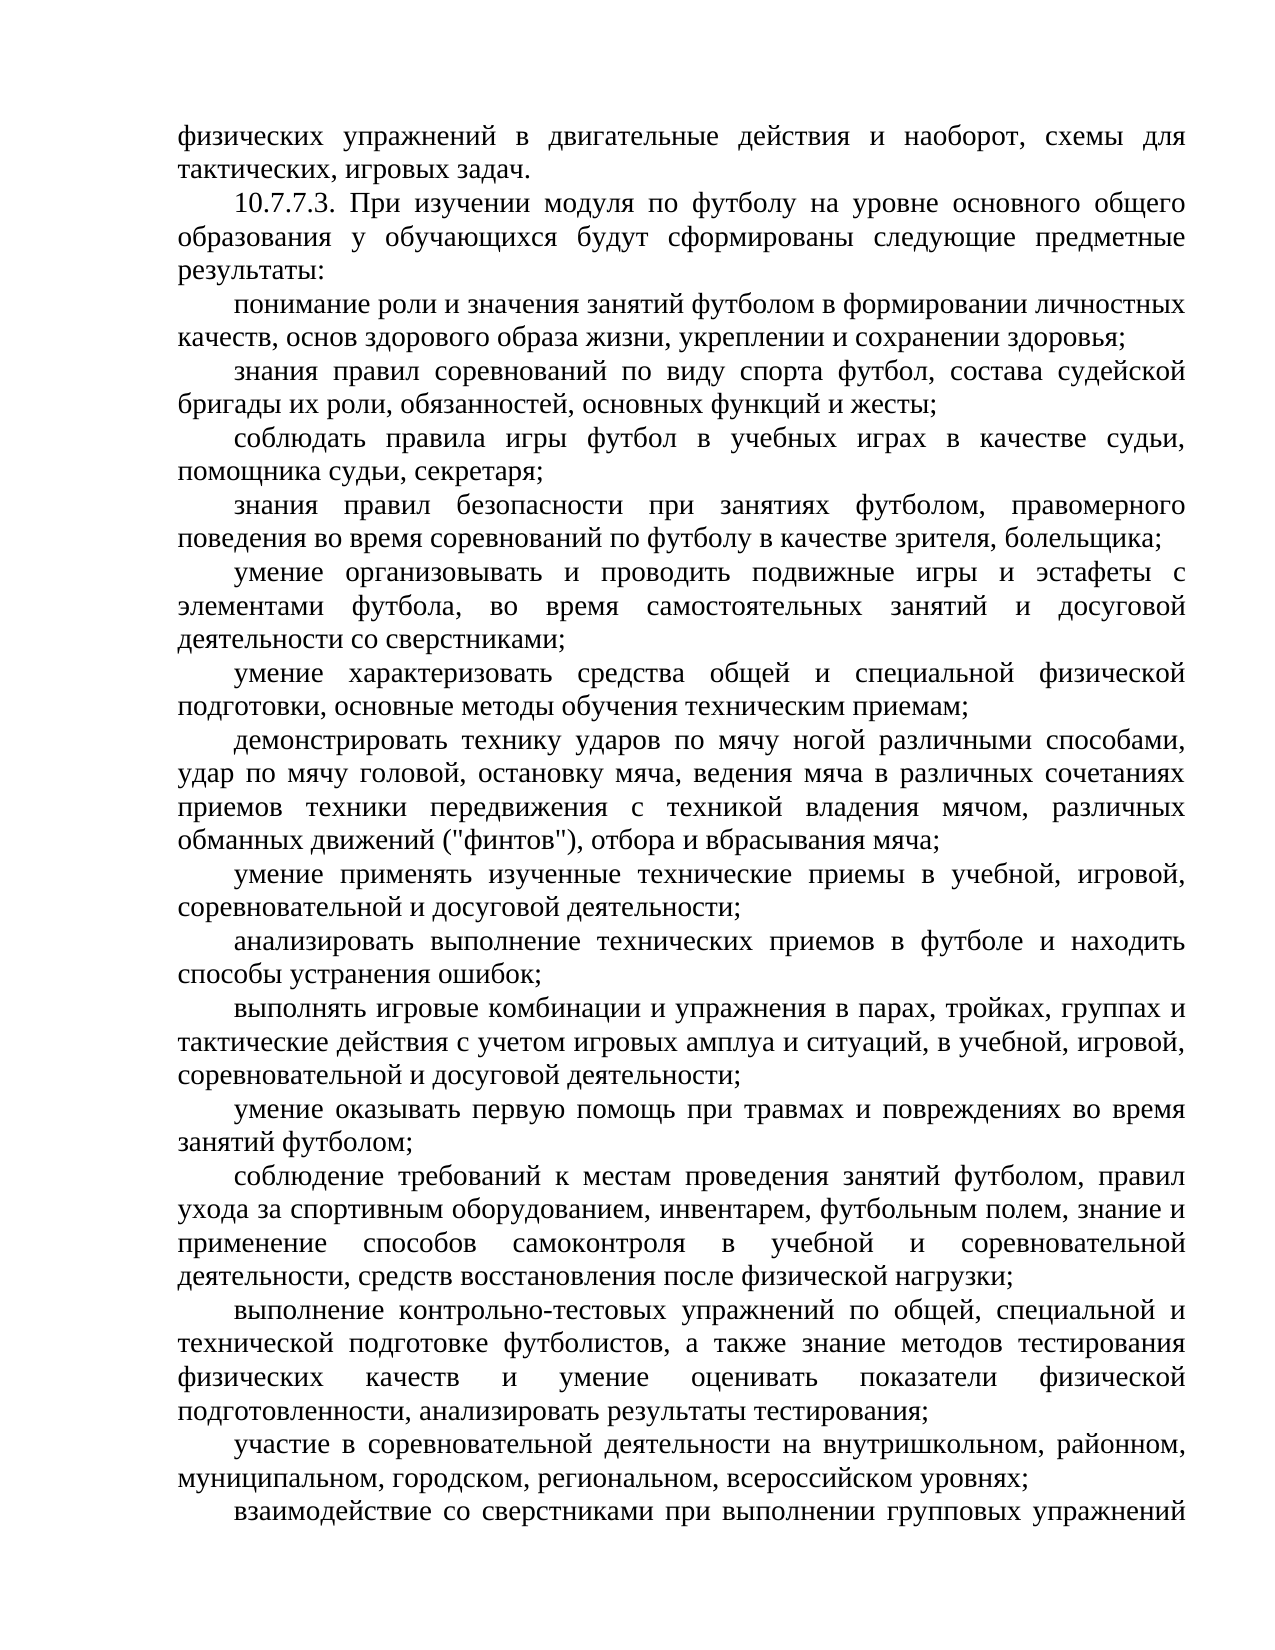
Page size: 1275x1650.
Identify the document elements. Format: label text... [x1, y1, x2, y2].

text участие в соревновательной деятельности на внутришкольном, районном, муниципальном, городском, региональном, всероссийском уровнях; [177, 1426, 1186, 1493]
text умение организовывать и проводить подвижные игры и эстафеты с элементами футбола, во время самостоятельных занятий и досуговой деятельности со сверстниками; [177, 554, 1186, 655]
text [177, 1493, 1186, 1527]
text умение применять изученные технические приемы в учебной, игровой, соревновательной и досуговой деятельности; [177, 856, 1186, 923]
text анализировать выполнение технических приемов в футболе и находить способы устранения ошибок; [177, 923, 1186, 990]
text знания правил безопасности при занятиях футболом, правомерного поведения во время соревнований по футболу в качестве зрителя, болельщика; [177, 487, 1186, 554]
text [177, 118, 1186, 185]
text соблюдать правила игры футбол в учебных играх в качестве судьи, помощника судьи, секретаря; [177, 420, 1186, 487]
text знания правил соревнований по виду спорта футбол, состава судейской бригады их роли, обязанностей, основных функций и жесты; [177, 353, 1186, 420]
text умение характеризовать средства общей и специальной физической подготовки, основные методы обучения техническим приемам; [177, 655, 1186, 722]
text соблюдение требований к местам проведения занятий футболом, правил ухода за спортивным оборудованием, инвентарем, футбольным полем, знание и применение способов самоконтроля в учебной и соревновательной деятельности, средств восстановления после физической нагрузки; [177, 1158, 1186, 1292]
text умение оказывать первую помощь при травмах и повреждениях во время занятий футболом; [177, 1091, 1186, 1158]
text выполнять игровые комбинации и упражнения в парах, тройках, группах и тактические действия с учетом игровых амплуа и ситуаций, в учебной, игровой, соревновательной и досуговой деятельности; [177, 990, 1186, 1091]
text 10.7.7.3. При изучении модуля по футболу на уровне основного общего образования у обучающихся будут сформированы следующие предметные результаты: [177, 185, 1186, 286]
text демонстрировать технику ударов по мячу ногой различными способами, удар по мячу головой, остановку мяча, ведения мяча в различных сочетаниях приемов техники передвижения с техникой владения мячом, различных обманных движений ("финтов"), отбора и вбрасывания мяча; [177, 722, 1186, 856]
text выполнение контрольно-тестовых упражнений по общей, специальной и технической подготовке футболистов, а также знание методов тестирования физических качеств и умение оценивать показатели физической подготовленности, анализировать результаты тестирования; [177, 1292, 1186, 1426]
text понимание роли и значения занятий футболом в формировании личностных качеств, основ здорового образа жизни, укреплении и сохранении здоровья; [177, 286, 1186, 353]
